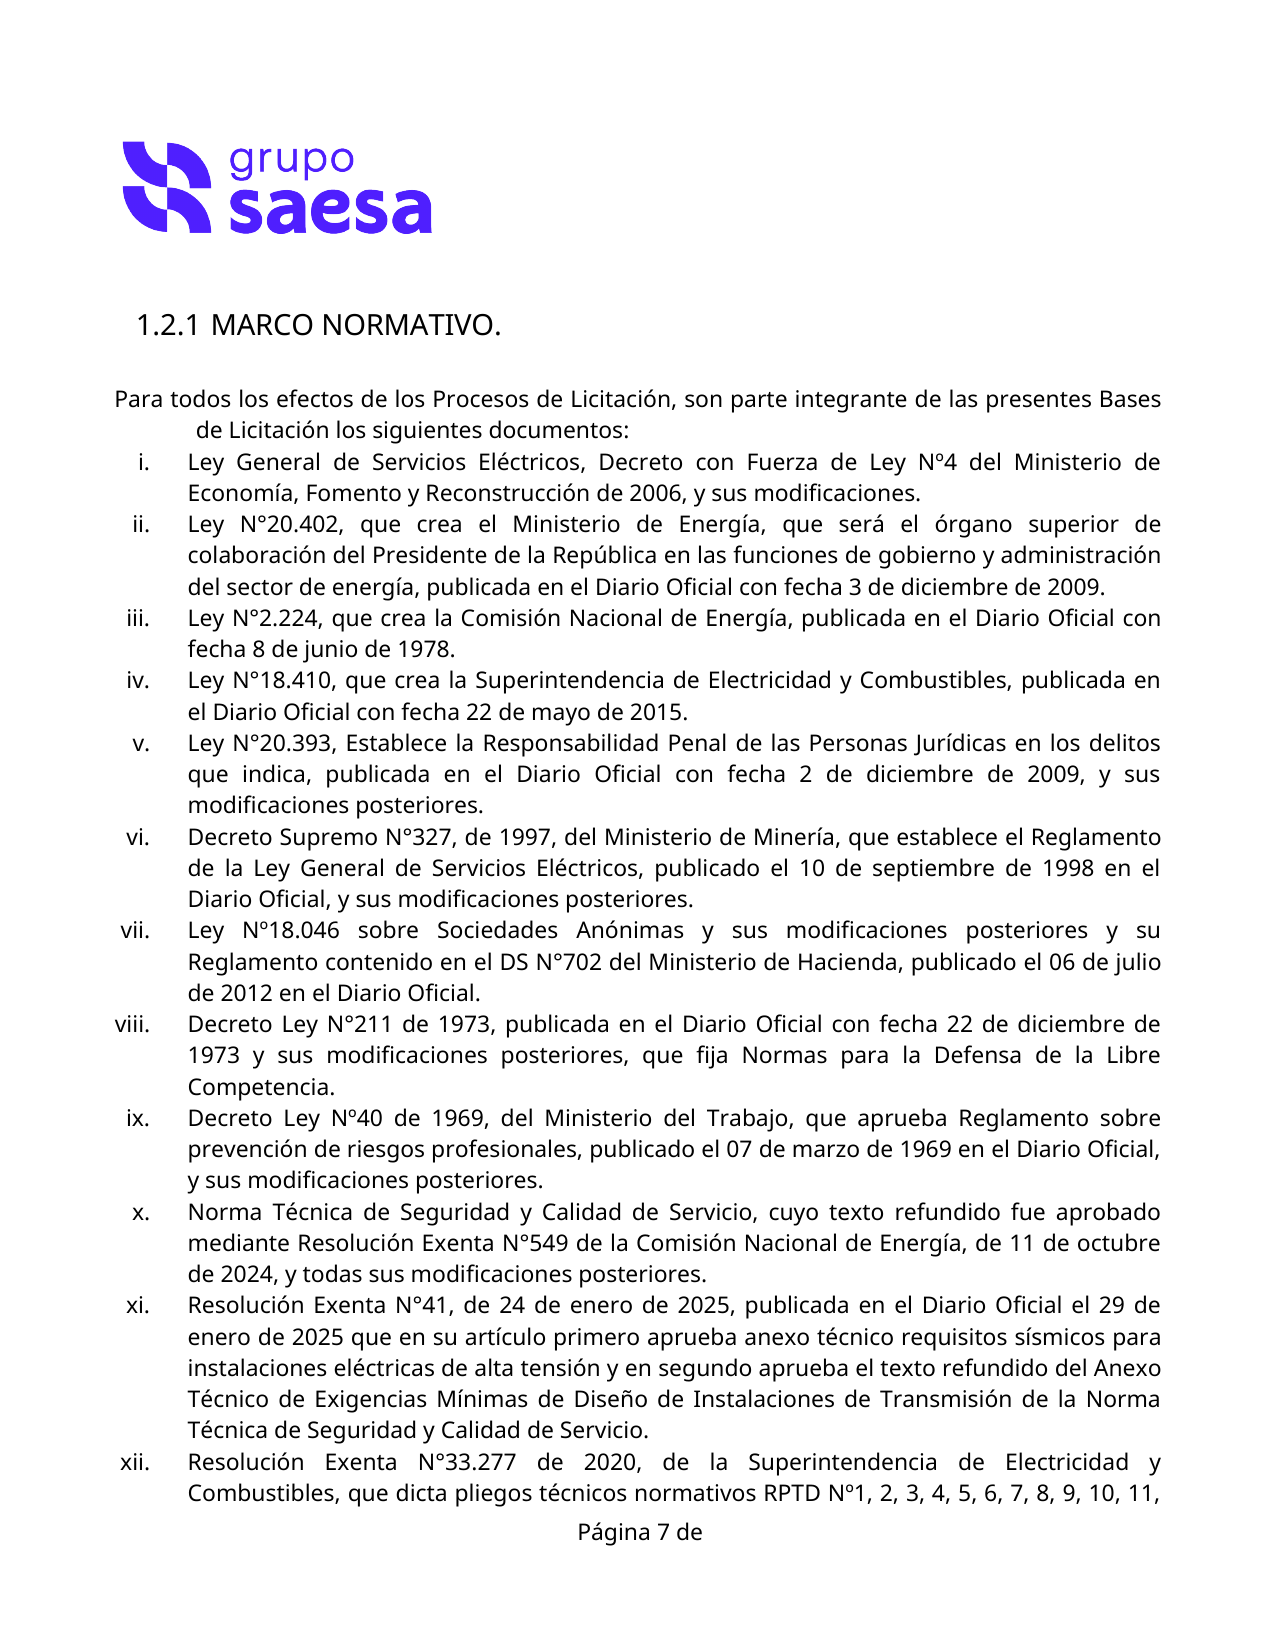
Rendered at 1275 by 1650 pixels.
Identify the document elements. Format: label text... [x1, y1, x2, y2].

subtitle Ley Nº18.046 sobre Sociedades Anónimas y sus modificaciones posteriores y su Reglamento contenido en el DS N°702 del Ministerio de Hacienda, publicado el 06 de julio de 2012 en el Diario Oficial. [150, 914, 1162, 1008]
subtitle Resolución Exenta N°41, de 24 de enero de 2025, publicada en el Diario Oficial el 29 de enero de 2025 que en su artículo primero aprueba anexo técnico requisitos sísmicos para instalaciones eléctricas de alta tensión y en segundo aprueba el texto refundido del Anexo Técnico de Exigencias Mínimas de Diseño de Instalaciones de Transmisión de la Norma Técnica de Seguridad y Calidad de Servicio. [150, 1289, 1162, 1446]
subtitle Decreto Ley N°211 de 1973, publicada en el Diario Oficial con fecha 22 de diciembre de 1973 y sus modificaciones posteriores, que fija Normas para la Defensa de la Libre Competencia. [150, 1008, 1162, 1102]
subtitle Para todos los efectos de los Procesos de Licitación, son parte integrante de las presentes Bases de Licitación los siguientes documentos: [114, 383, 1162, 446]
subtitle Decreto Supremo N°327, de 1997, del Ministerio de Minería, que establece el Reglamento de la Ley General de Servicios Eléctricos, publicado el 10 de septiembre de 1998 en el Diario Oficial, y sus modificaciones posteriores. [150, 821, 1162, 914]
subtitle Ley N°20.402, que crea el Ministerio de Energía, que será el órgano superior de colaboración del Presidente de la República en las funciones de gobierno y administración del sector de energía, publicada en el Diario Oficial con fecha 3 de diciembre de 2009. [150, 508, 1162, 602]
subtitle Ley N°20.393, Establece la Responsabilidad Penal de las Personas Jurídicas en los delitos que indica, publicada en el Diario Oficial con fecha 2 de diciembre de 2009, y sus modificaciones posteriores. [150, 727, 1162, 821]
subtitle Ley N°2.224, que crea la Comisión Nacional de Energía, publicada en el Diario Oficial con fecha 8 de junio de 1978. [150, 602, 1162, 664]
subtitle Ley General de Servicios Eléctricos, Decreto con Fuerza de Ley Nº4 del Ministerio de Economía, Fomento y Reconstrucción de 2006, y sus modificaciones. [150, 446, 1162, 508]
subtitle Ley N°18.410, que crea la Superintendencia de Electricidad y Combustibles, publicada en el Diario Oficial con fecha 22 de mayo de 2015. [150, 664, 1162, 727]
subtitle Norma Técnica de Seguridad y Calidad de Servicio, cuyo texto refundido fue aprobado mediante Resolución Exenta N°549 de la Comisión Nacional de Energía, de 11 de octubre de 2024, y todas sus modificaciones posteriores. [150, 1196, 1162, 1289]
subtitle MARCO NORMATIVO. [136, 304, 1162, 343]
picture [115, 133, 435, 234]
subtitle Decreto Ley Nº40 de 1969, del Ministerio del Trabajo, que aprueba Reglamento sobre prevención de riesgos profesionales, publicado el 07 de marzo de 1969 en el Diario Oficial, y sus modificaciones posteriores. [150, 1102, 1162, 1196]
